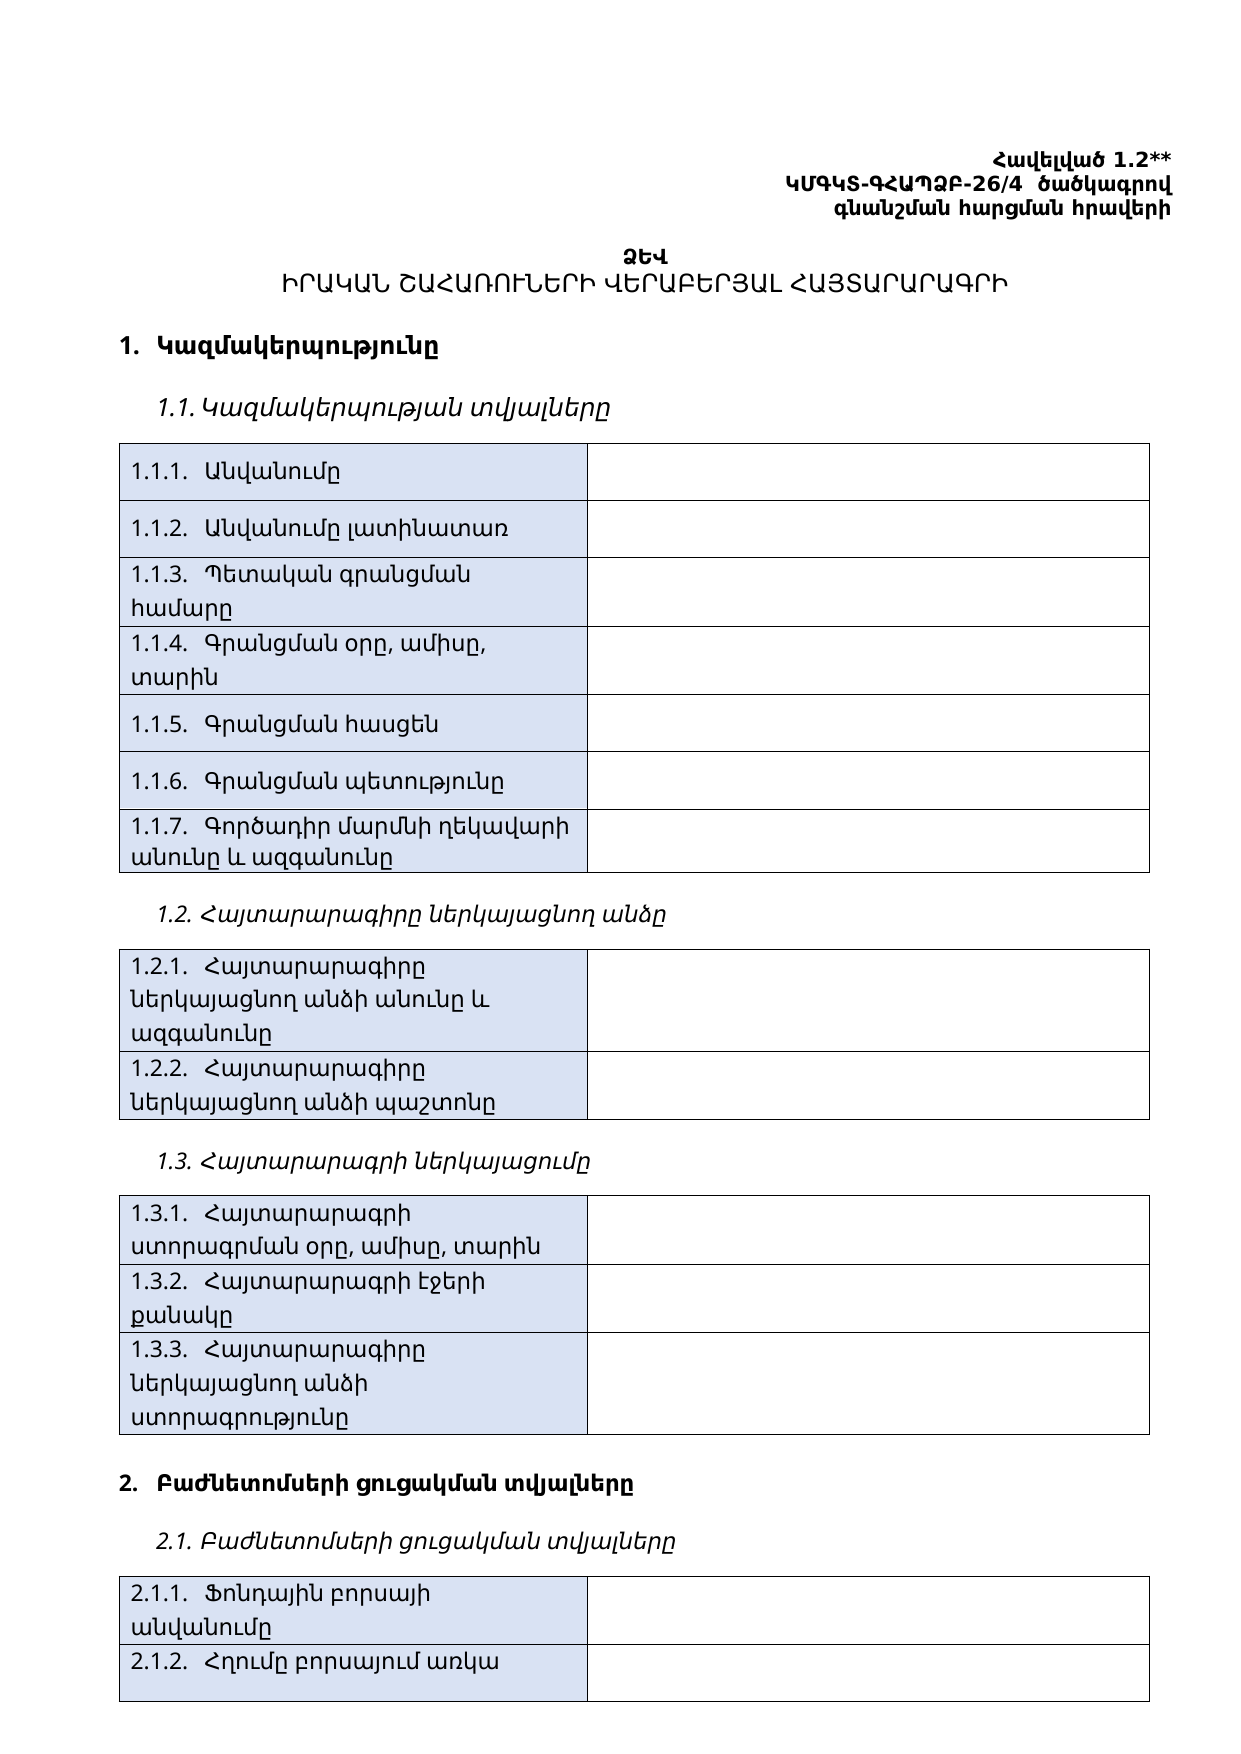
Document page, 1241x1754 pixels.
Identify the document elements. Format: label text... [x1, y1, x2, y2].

table_cell Գրանցման հասցեն [120, 695, 587, 751]
table_cell Պետական գրանցման համարը [120, 558, 587, 626]
list Կազմակերպության տվյալները [156, 389, 1171, 423]
subtitle Հավելված 1.2** [118, 148, 1171, 172]
text ՁԵՎ [118, 245, 1171, 269]
table_cell Հայտարարագիրը ներկայացնող անձի պաշտոնը [120, 1052, 587, 1119]
table_header [588, 1196, 1149, 1264]
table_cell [120, 1645, 587, 1701]
list Բաժնետոմսերի ցուցակման տվյալները [118, 1466, 1171, 1498]
table_cell [588, 501, 1149, 557]
table_cell Հայտարարագրի էջերի քանակը [120, 1265, 587, 1332]
table_cell [588, 1052, 1149, 1119]
table_cell [588, 810, 1149, 872]
text գնանշման հարցման հրավերի [118, 196, 1171, 221]
table_cell Գրանցման օրը, ամիսը, տարին [120, 627, 587, 694]
table_header Ֆոնդային բորսայի անվանումը [120, 1577, 587, 1644]
table_header Հայտարարագրի ստորագրման օրը, ամիսը, տարին [120, 1196, 587, 1264]
table_cell Հայտարարագիրը ներկայացնող անձի ստորագրությունը [120, 1333, 587, 1434]
table_cell [588, 627, 1149, 694]
table_header [588, 950, 1149, 1051]
table_header Հայտարարագիրը ներկայացնող անձի անունը և ազգանունը [120, 950, 587, 1051]
text ԿՄԳԿՏ-ԳՀԱՊՁԲ-26/4 ծածկագրով [118, 172, 1171, 196]
table_cell Գործադիր մարմնի ղեկավարի անունը և ազգանունը [120, 810, 587, 872]
table_cell [588, 695, 1149, 751]
table_header Անվանումը [120, 444, 587, 500]
table_cell Անվանումը լատինատառ [120, 501, 587, 557]
table_header [588, 1577, 1149, 1644]
table_cell [588, 752, 1149, 808]
table_cell [588, 1333, 1149, 1434]
table_cell [588, 1645, 1149, 1701]
list Հայտարարագրի ներկայացումը [156, 1145, 1171, 1176]
table_header [588, 444, 1149, 500]
table_cell Գրանցման պետությունը [120, 752, 587, 808]
text ԻՐԱԿԱՆ ՇԱՀԱՌՈՒՆԵՐԻ ՎԵՐԱԲԵՐՅԱԼ ՀԱՅՏԱՐԱՐԱԳՐԻ [118, 269, 1171, 298]
table_cell [588, 558, 1149, 626]
list Կազմակերպությունը [118, 327, 1171, 362]
list Բաժնետոմսերի ցուցակման տվյալները [156, 1525, 1171, 1556]
table_cell [588, 1265, 1149, 1332]
list Հայտարարագիրը ներկայացնող անձը [156, 898, 1171, 929]
